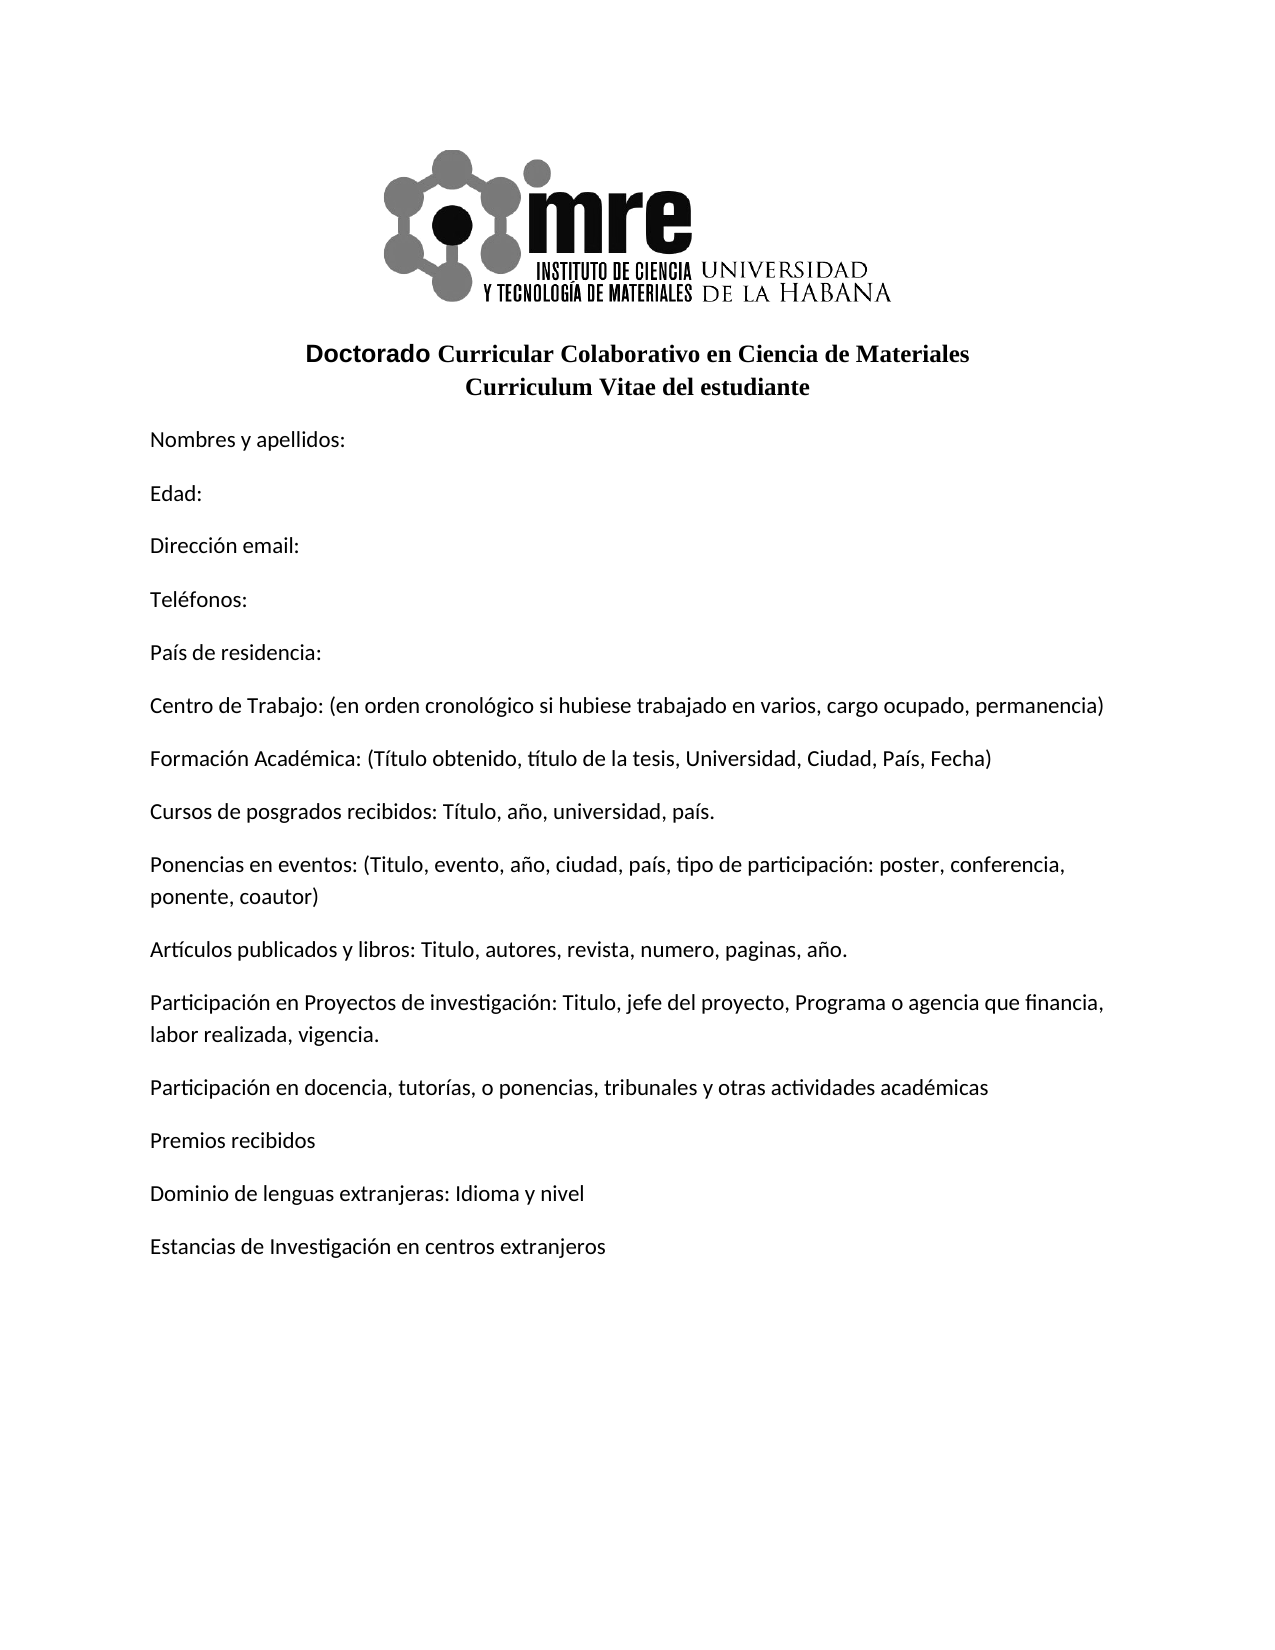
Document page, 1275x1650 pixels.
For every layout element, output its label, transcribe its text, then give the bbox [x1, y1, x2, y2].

text Estancias de Investigación en centros extranjeros [150, 1232, 1125, 1260]
text Cursos de posgrados recibidos: Título, año, universidad, país. [150, 797, 1125, 825]
text Doctorado Curricular Colaborativo en Ciencia de Materiales [150, 339, 1125, 367]
text Ponencias en eventos: (Titulo, evento, año, ciudad, país, tipo de participación: poster, conferencia, ponente, coautor) [150, 850, 1125, 910]
text País de residencia: [150, 638, 1125, 666]
text Participación en docencia, tutorías, o ponencias, tribunales y otras actividades académicas [150, 1073, 1125, 1101]
text Artículos publicados y libros: Titulo, autores, revista, numero, paginas, año. [150, 935, 1125, 963]
text Teléfonos: [150, 585, 1125, 613]
picture [383, 150, 892, 302]
text Edad: [150, 479, 1125, 507]
text Nombres y apellidos: [150, 426, 1125, 454]
text Centro de Trabajo: (en orden cronológico si hubiese trabajado en varios, cargo ocupado, permanencia) [150, 691, 1125, 719]
text Curriculum Vitae del estudiante [150, 372, 1125, 401]
text Premios recibidos [150, 1126, 1125, 1154]
text Dominio de lenguas extranjeras: Idioma y nivel [150, 1179, 1125, 1207]
text Participación en Proyectos de investigación: Titulo, jefe del proyecto, Programa o agencia que financia, labor realizada, vigencia. [150, 988, 1125, 1048]
text Dirección email: [150, 532, 1125, 560]
text Formación Académica: (Título obtenido, título de la tesis, Universidad, Ciudad, País, Fecha) [150, 744, 1125, 772]
